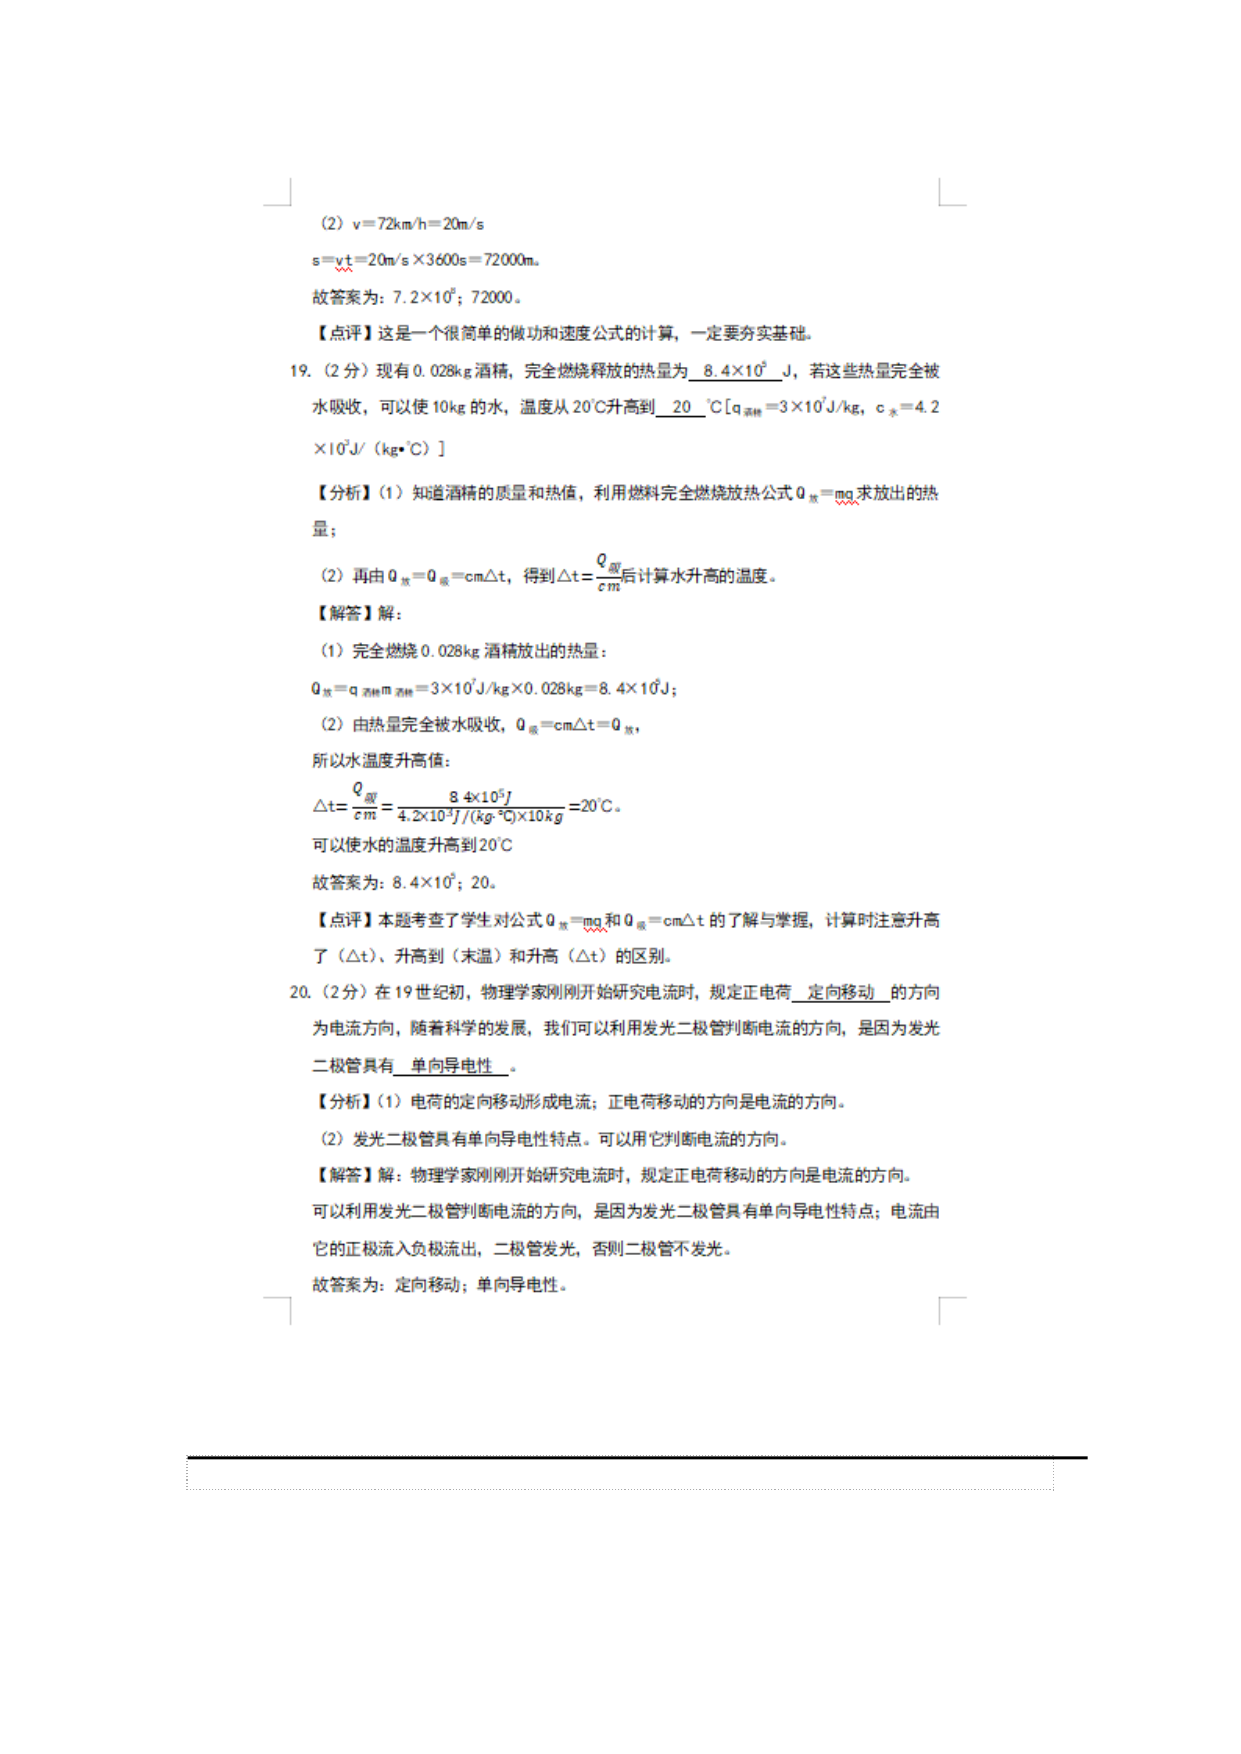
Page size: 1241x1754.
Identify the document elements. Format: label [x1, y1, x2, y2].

picture [251, 162, 989, 1330]
